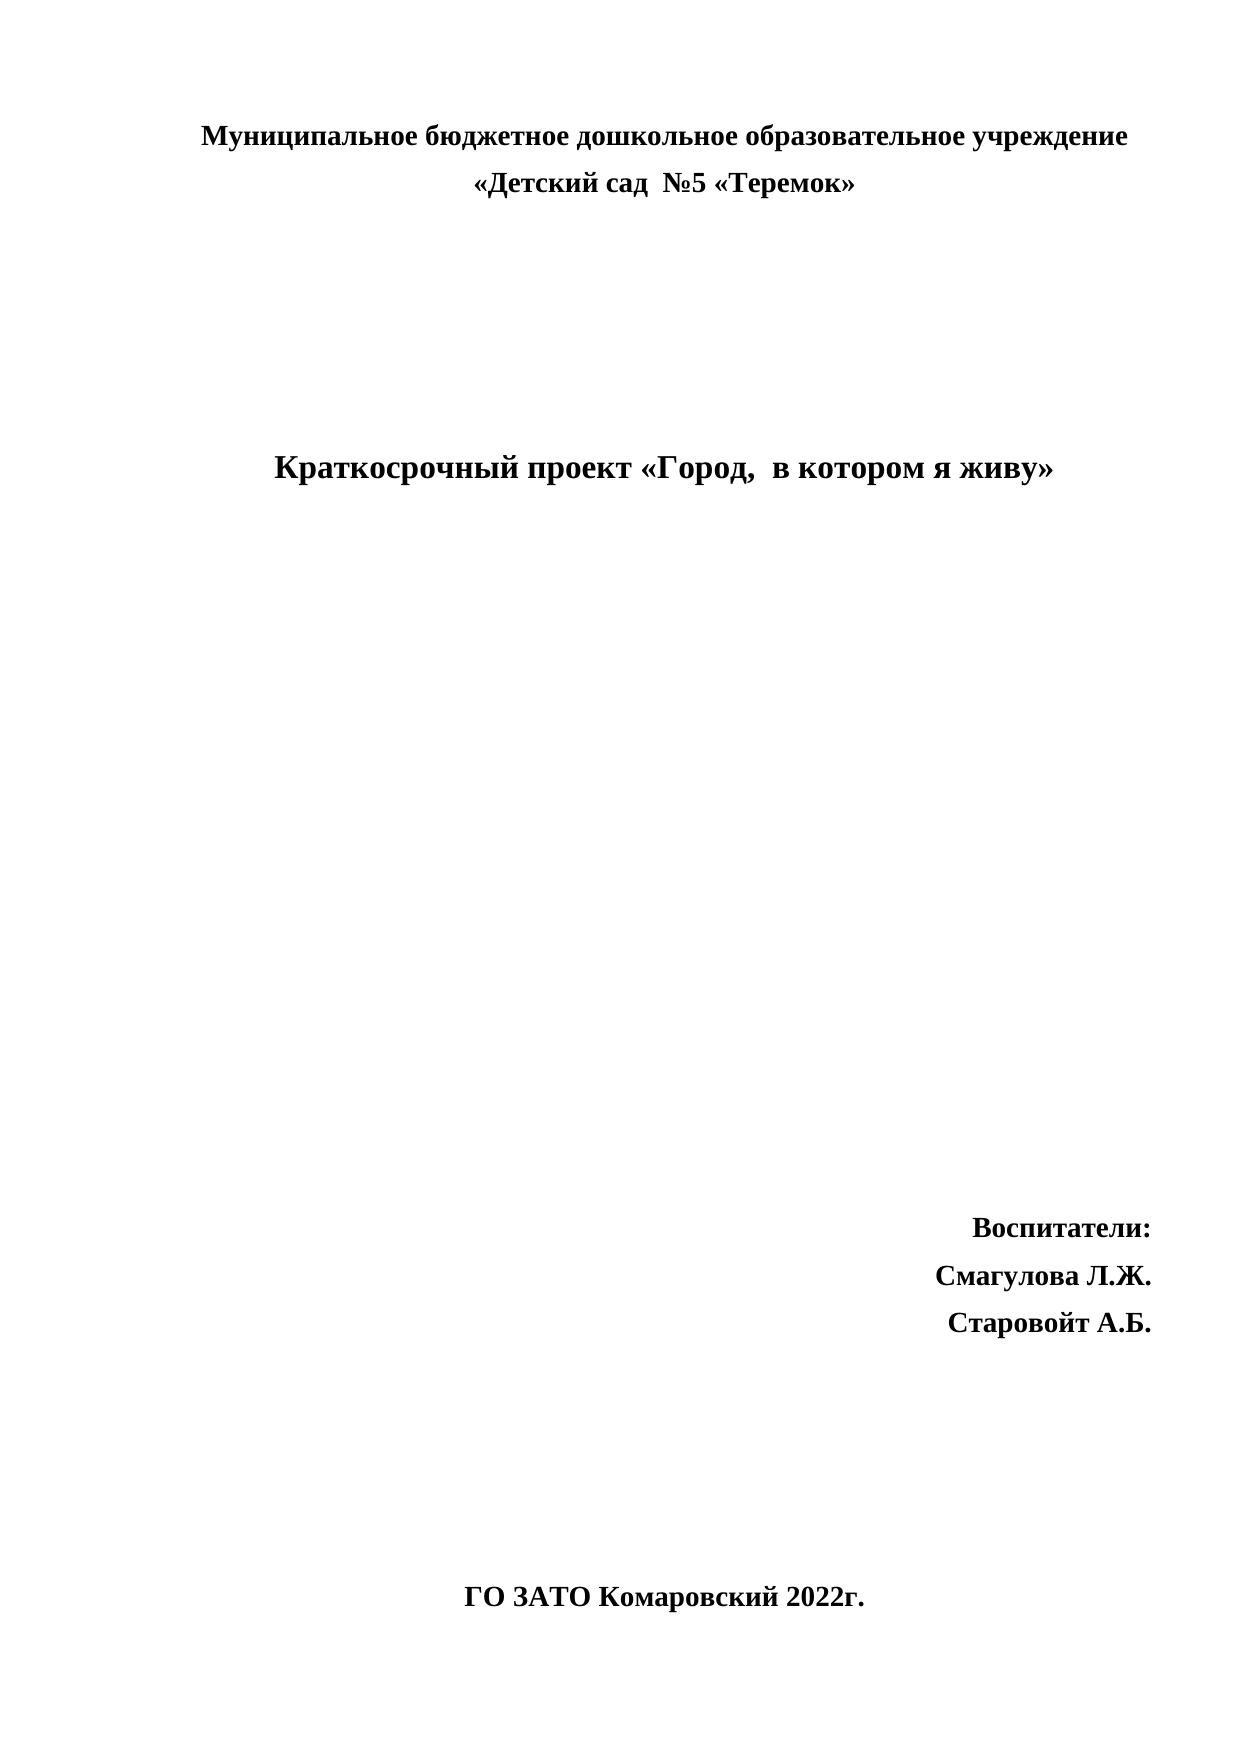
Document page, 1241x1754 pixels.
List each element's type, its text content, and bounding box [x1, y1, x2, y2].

text Краткосрочный проект «Город, в котором я живу» [177, 448, 1152, 486]
text Воспитатели: [177, 1211, 1152, 1244]
text ГО ЗАТО Комаровский 2022г. [177, 1579, 1152, 1613]
text Муниципальное бюджетное дошкольное образовательное учреждение [177, 118, 1152, 152]
text Смагулова Л.Ж. [177, 1258, 1152, 1291]
text «Детский сад №5 «Теремок» [177, 165, 1152, 199]
text Старовойт А.Б. [177, 1305, 1152, 1338]
